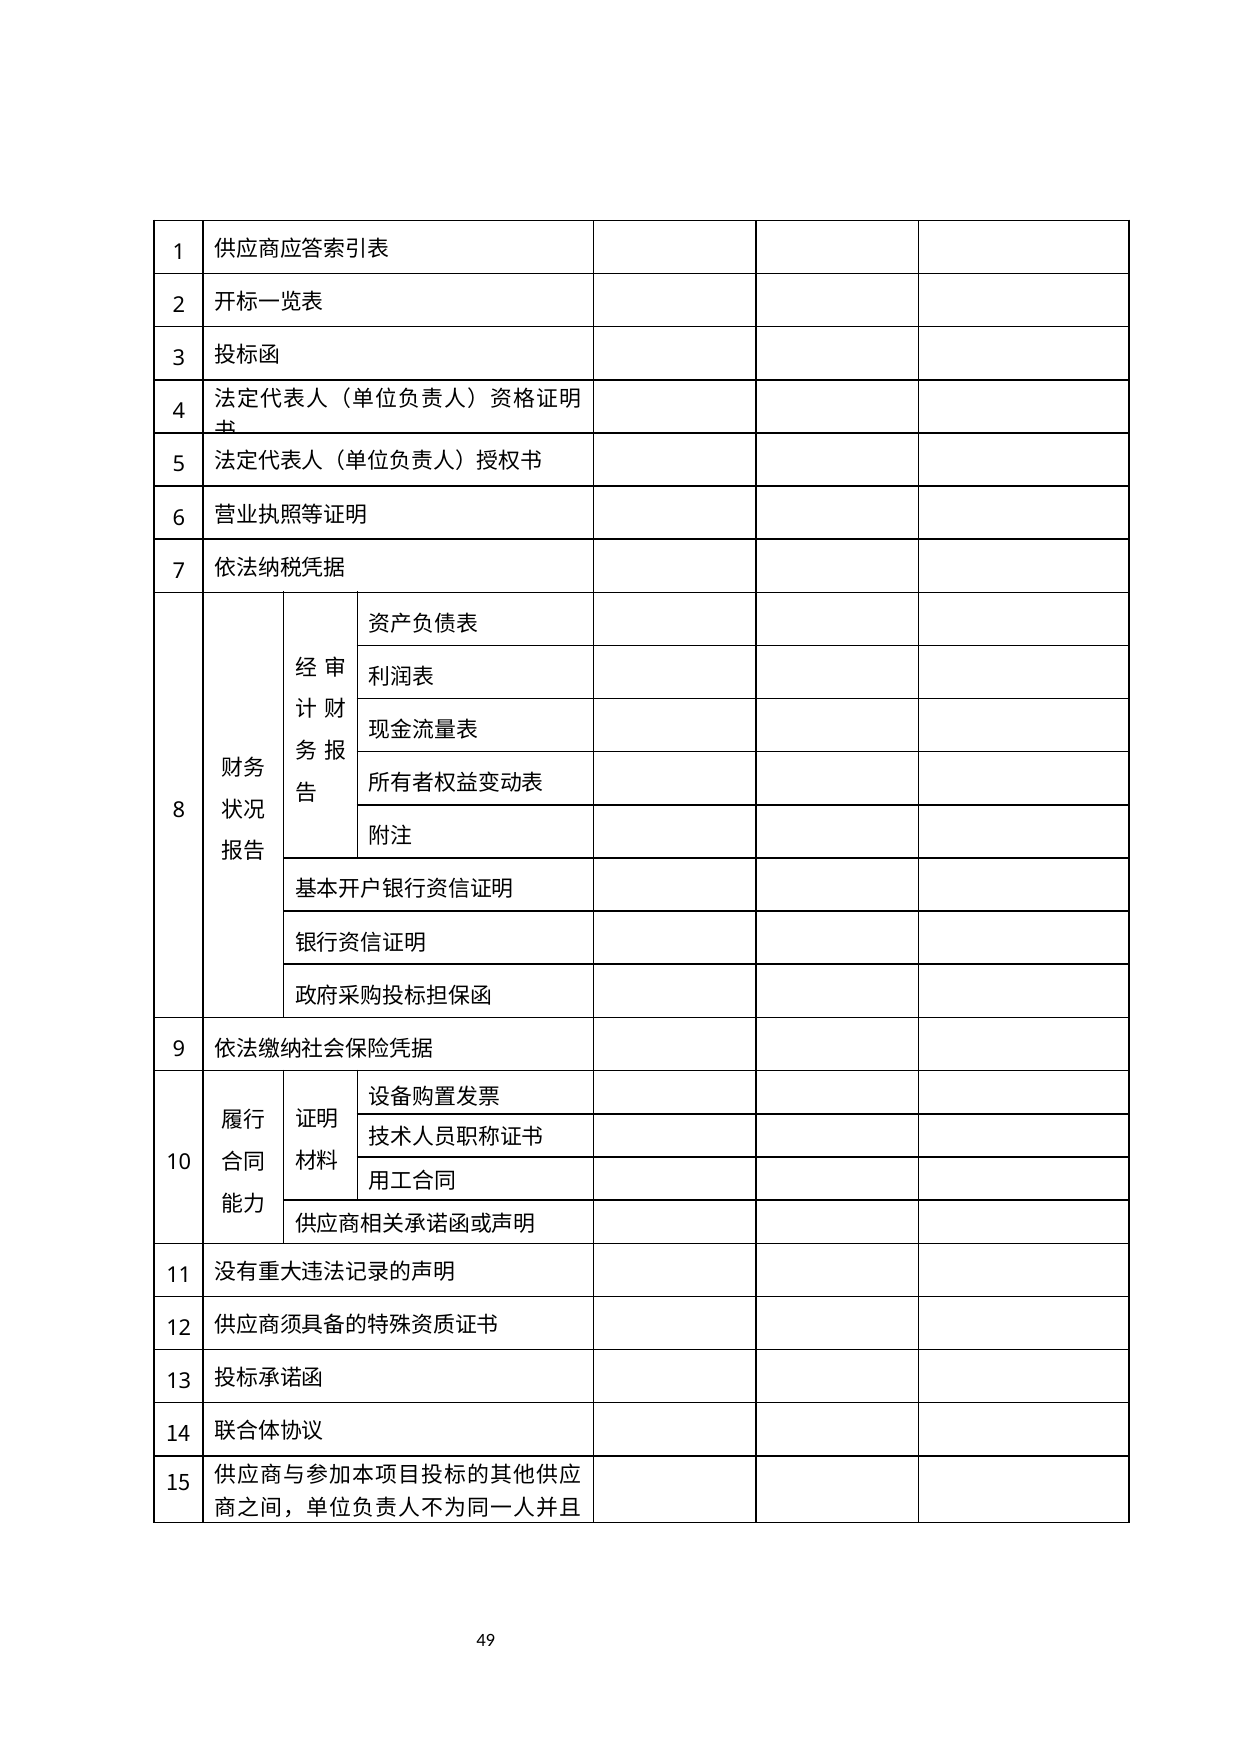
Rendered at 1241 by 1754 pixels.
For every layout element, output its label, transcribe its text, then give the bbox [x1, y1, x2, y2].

table_cell 所有者权益变动表 [358, 752, 593, 804]
table_cell 2 [155, 274, 202, 326]
table_cell 利润表 [358, 646, 593, 698]
table_cell 10 [155, 1071, 202, 1242]
table_cell [919, 699, 1128, 751]
table_cell 附注 [358, 806, 593, 857]
table_cell 法定代表人（单位负责人）资格证明书 [204, 381, 593, 432]
table_cell [594, 487, 755, 538]
table_cell [919, 1457, 1128, 1522]
table_cell 依法纳税凭据 [204, 540, 593, 591]
table_cell [919, 859, 1128, 910]
table_cell 投标函 [204, 327, 593, 379]
table_cell [757, 859, 918, 910]
table_cell 13 [155, 1350, 202, 1402]
table_cell [757, 965, 918, 1016]
table_cell 3 [155, 327, 202, 379]
table_cell [757, 381, 918, 432]
table_cell 供应商应答索引表 [204, 221, 593, 273]
table_cell [594, 806, 755, 857]
table_cell 4 [155, 381, 202, 432]
table_cell [594, 1244, 755, 1296]
table_cell 9 [155, 1018, 202, 1069]
table_cell [757, 487, 918, 538]
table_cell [204, 1457, 593, 1522]
table_cell [919, 274, 1128, 326]
table_cell 没有重大违法记录的声明 [204, 1244, 593, 1296]
table_cell [919, 1350, 1128, 1402]
table_cell 8 [155, 593, 202, 1016]
table_cell [757, 1201, 918, 1242]
table_cell [757, 1158, 918, 1199]
table_cell [757, 274, 918, 326]
table_cell [594, 1201, 755, 1242]
table_cell [919, 1297, 1128, 1349]
table_cell [594, 1018, 755, 1069]
table_cell [757, 1457, 918, 1522]
table_cell [594, 1115, 755, 1156]
table_cell 财务状况报告 [204, 593, 283, 1016]
table_cell [594, 1403, 755, 1455]
table_cell [757, 646, 918, 698]
table_cell [757, 221, 918, 273]
table_cell [594, 1350, 755, 1402]
table_cell [919, 912, 1128, 963]
table_cell 证明材料 [284, 1071, 357, 1199]
table_cell [757, 806, 918, 857]
table_cell [757, 593, 918, 644]
table_cell [919, 327, 1128, 379]
table_cell 银行资信证明 [284, 912, 593, 963]
table_cell [757, 752, 918, 804]
table_cell 履行合同能力 [204, 1071, 283, 1242]
table_cell 14 [155, 1403, 202, 1455]
table_cell 资产负债表 [358, 593, 593, 644]
table_cell [594, 965, 755, 1016]
table_cell [919, 965, 1128, 1016]
table_cell [594, 540, 755, 591]
table_cell [594, 1158, 755, 1199]
table_cell [594, 1071, 755, 1113]
table_cell [757, 1018, 918, 1069]
table_cell [594, 912, 755, 963]
table_cell 经审计财务报告 [284, 593, 357, 857]
table_cell [919, 1018, 1128, 1069]
table_cell [919, 646, 1128, 698]
table_cell 政府采购投标担保函 [284, 965, 593, 1016]
table_cell [919, 1158, 1128, 1199]
table_cell [919, 593, 1128, 644]
table_cell [594, 859, 755, 910]
table_cell [594, 274, 755, 326]
table_cell [757, 327, 918, 379]
table_cell [594, 646, 755, 698]
table_cell 1 [155, 221, 202, 273]
table_cell 6 [155, 487, 202, 538]
table_cell [757, 1244, 918, 1296]
table_cell [919, 434, 1128, 485]
table_cell 供应商须具备的特殊资质证书 [204, 1297, 593, 1349]
table_cell [919, 1071, 1128, 1113]
table_cell 技术人员职称证书 [358, 1115, 593, 1156]
table_cell [919, 381, 1128, 432]
table_cell [919, 1201, 1128, 1242]
table_cell 联合体协议 [204, 1403, 593, 1455]
table_cell 5 [155, 434, 202, 485]
table_cell 现金流量表 [358, 699, 593, 751]
table_cell [757, 1350, 918, 1402]
table_cell 设备购置发票 [358, 1071, 593, 1113]
table_cell [919, 806, 1128, 857]
table_cell [594, 752, 755, 804]
table_cell [594, 1297, 755, 1349]
table_cell [757, 1297, 918, 1349]
table_cell [919, 752, 1128, 804]
table_cell 用工合同 [358, 1158, 593, 1199]
table_cell 营业执照等证明 [204, 487, 593, 538]
table_cell 依法缴纳社会保险凭据 [204, 1018, 593, 1069]
table_cell [594, 1457, 755, 1522]
table_cell 15 [155, 1457, 202, 1522]
table_cell 11 [155, 1244, 202, 1296]
table_cell [757, 1071, 918, 1113]
table_cell [757, 1403, 918, 1455]
table_cell 7 [155, 540, 202, 591]
table_cell 开标一览表 [204, 274, 593, 326]
table_cell [594, 327, 755, 379]
table_cell [919, 487, 1128, 538]
table_cell [594, 381, 755, 432]
table_cell [919, 1244, 1128, 1296]
table_cell 基本开户银行资信证明 [284, 859, 593, 910]
table_cell 法定代表人（单位负责人）授权书 [204, 434, 593, 485]
table_cell 供应商相关承诺函或声明 [284, 1201, 593, 1242]
table_cell [757, 912, 918, 963]
table_cell [594, 221, 755, 273]
table_cell 投标承诺函 [204, 1350, 593, 1402]
table_cell [919, 221, 1128, 273]
table_cell [594, 434, 755, 485]
table_cell [919, 1403, 1128, 1455]
table_cell [757, 434, 918, 485]
table_cell [757, 1115, 918, 1156]
table_cell [919, 540, 1128, 591]
table_cell [594, 699, 755, 751]
table_cell 12 [155, 1297, 202, 1349]
table_cell [757, 699, 918, 751]
table_cell [757, 540, 918, 591]
table_cell [594, 593, 755, 644]
table_cell [919, 1115, 1128, 1156]
